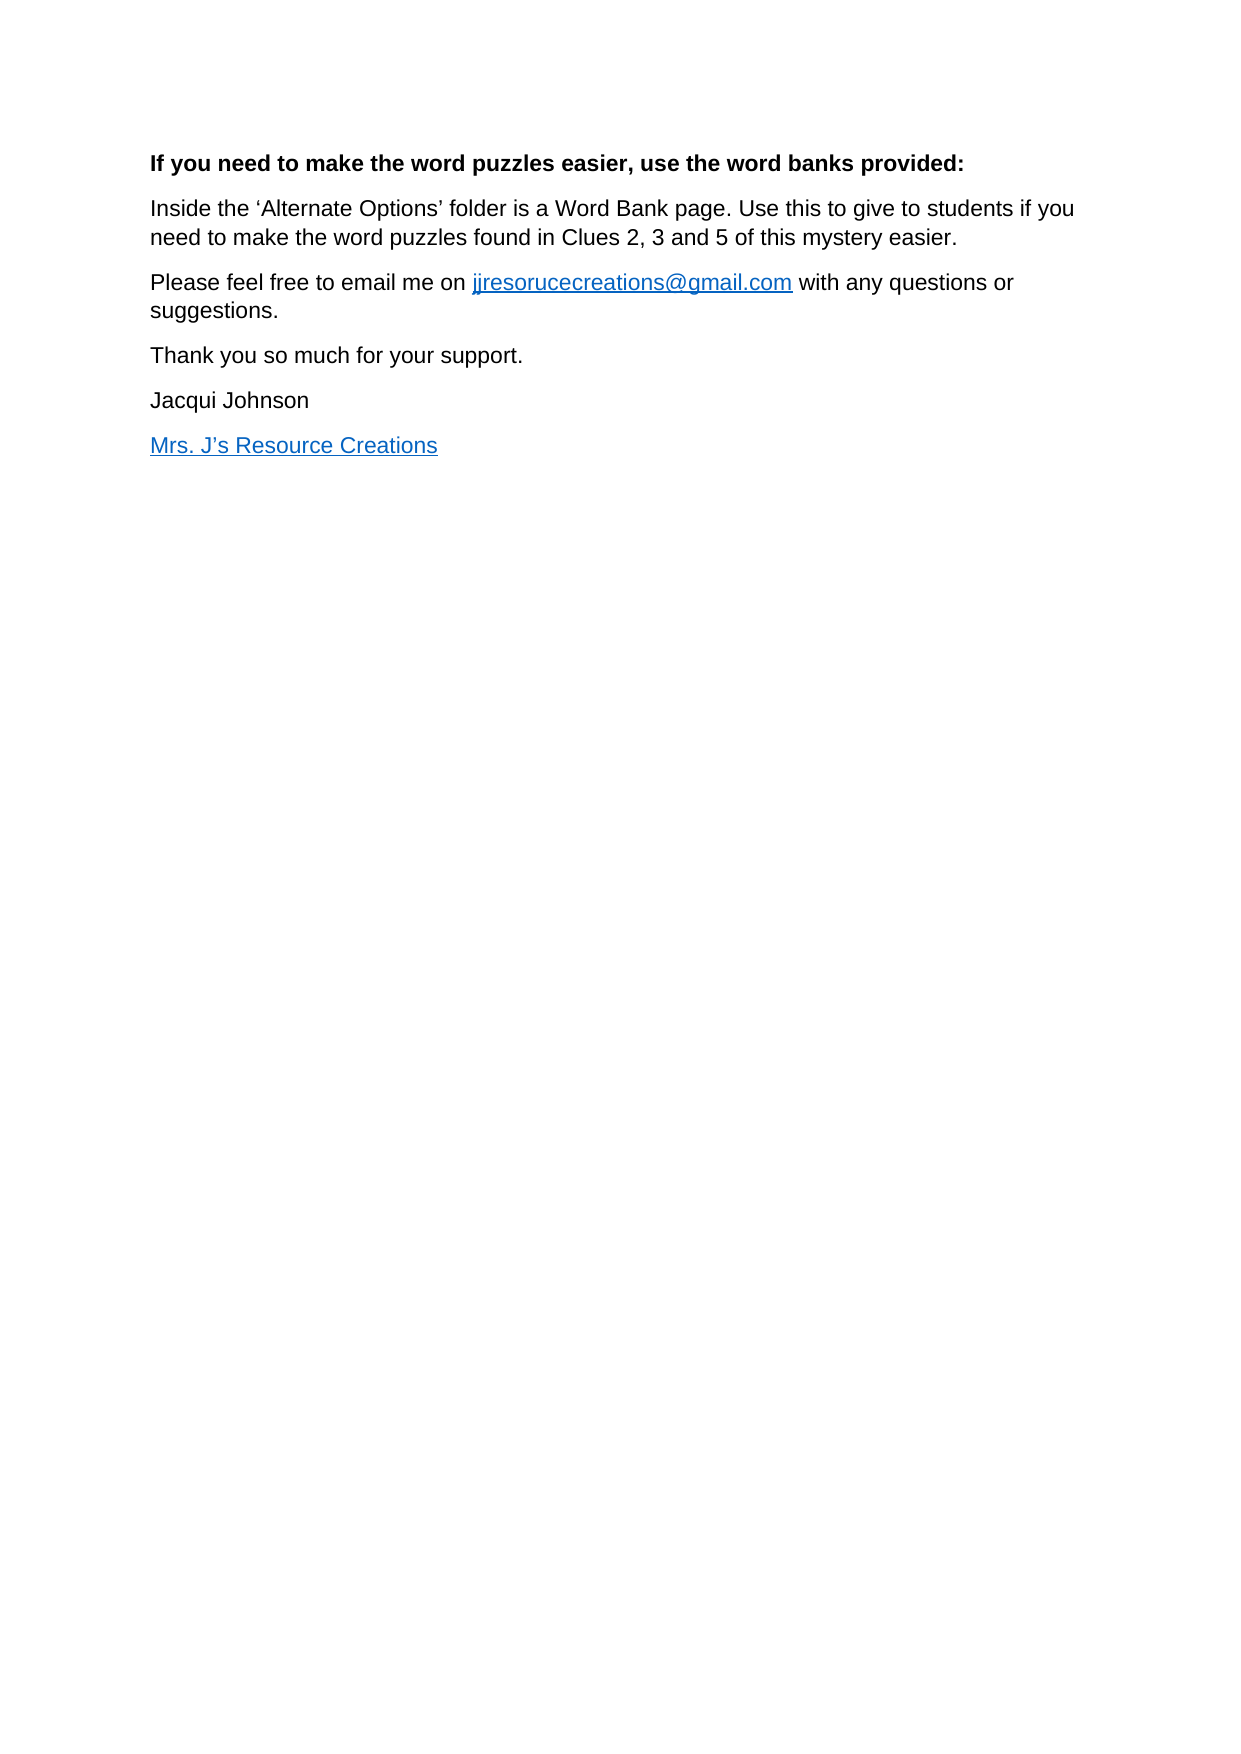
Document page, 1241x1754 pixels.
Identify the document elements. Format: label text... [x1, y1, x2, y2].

text If you need to make the word puzzles easier, use the word banks provided: [150, 150, 1090, 176]
text Jacqui Johnson [150, 387, 1090, 414]
text Mrs. J’s Resource Creations [150, 432, 1090, 459]
text Please feel free to email me on jjresorucecreations@gmail.com with any questions or suggestions. [150, 269, 1090, 323]
text Inside the ‘Alternate Options’ folder is a Word Bank page. Use this to give to students if you need to make the word puzzles found in Clues 2, 3 and 5 of this mystery easier. [150, 195, 1090, 250]
text Thank you so much for your support. [150, 342, 1090, 368]
